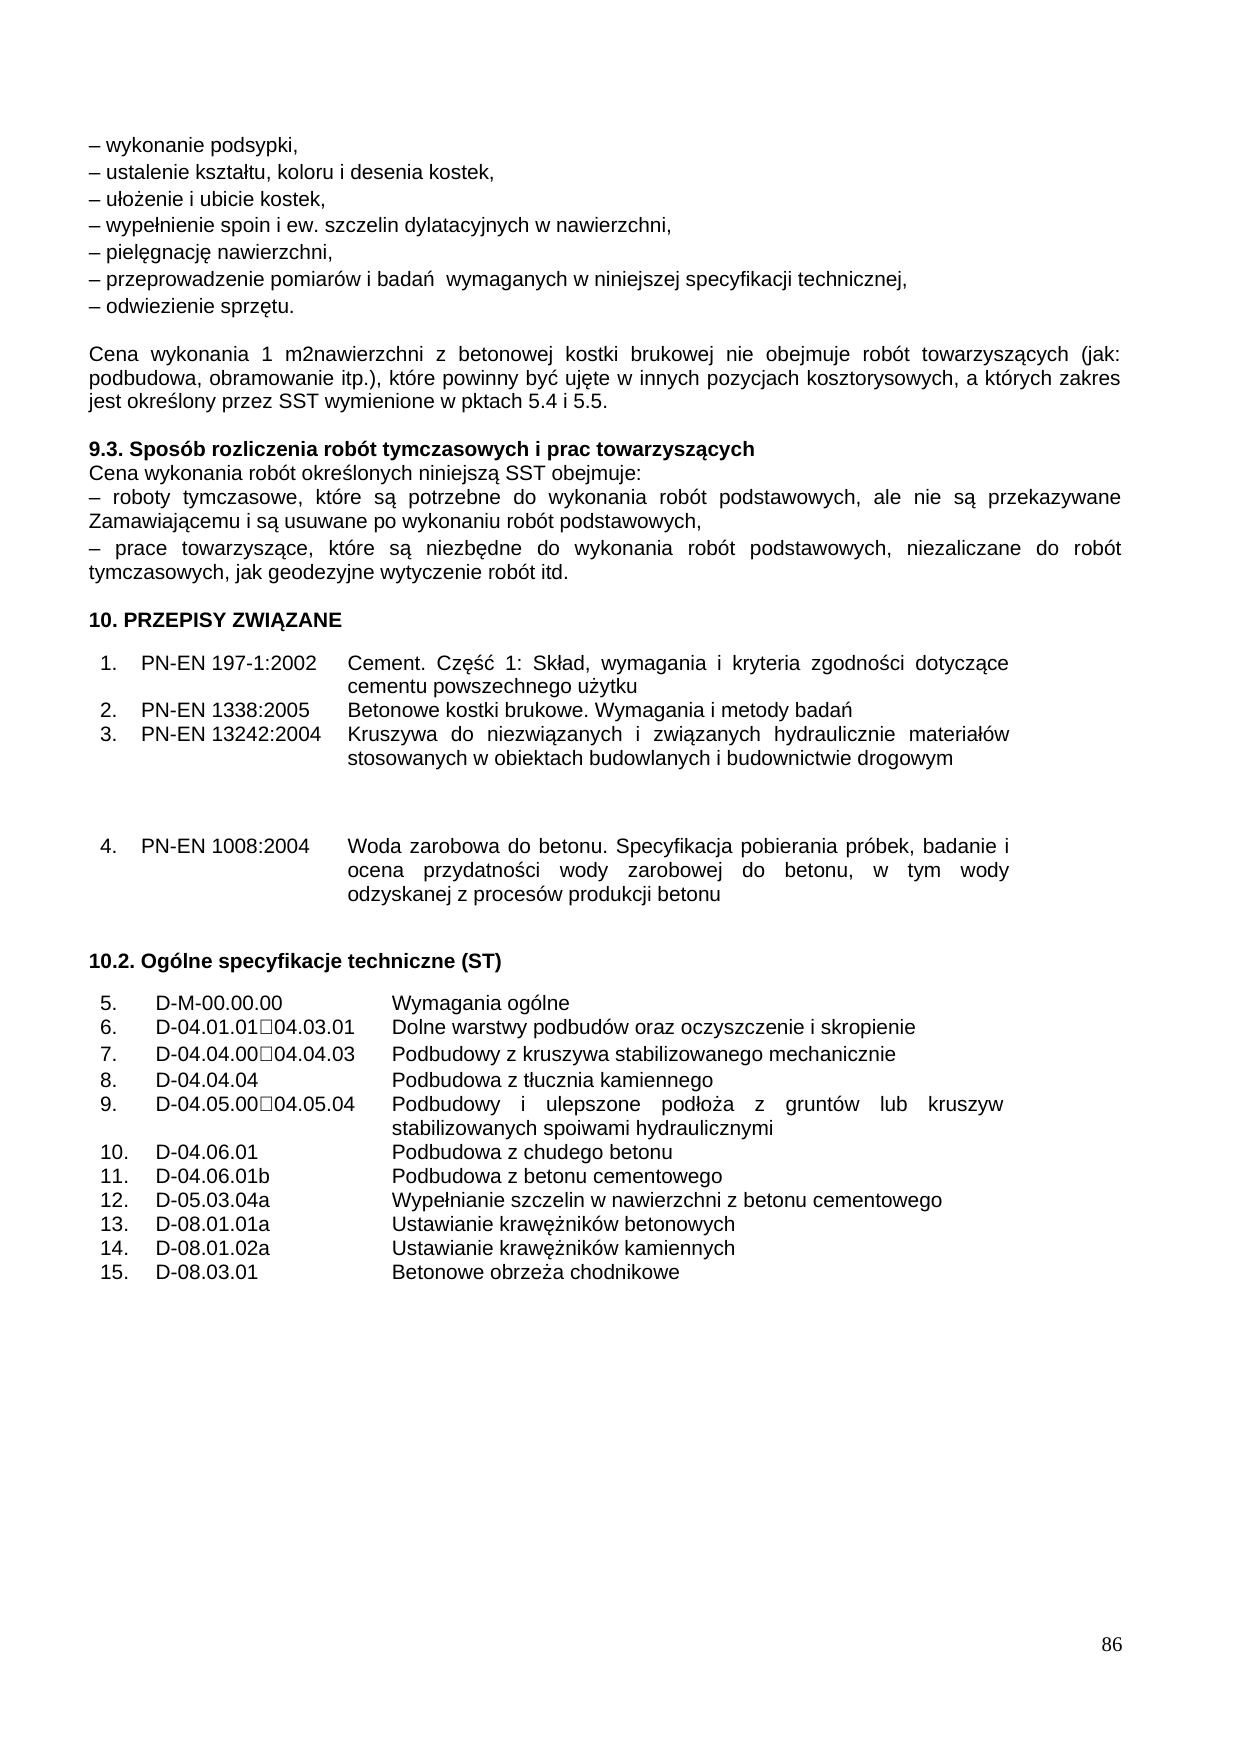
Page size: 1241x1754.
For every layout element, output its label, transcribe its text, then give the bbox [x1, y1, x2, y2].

text – ułożenie i ubicie kostek, [89, 186, 1122, 210]
text 10.2. Ogólne specyfikacje techniczne (ST) [89, 948, 1122, 972]
text 10. PRZEPISY ZWIĄZANE [89, 608, 1122, 632]
text 9.3. Sposób rozliczenia robót tymczasowych i prac towarzyszących [89, 437, 1122, 461]
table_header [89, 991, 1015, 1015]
text – pielęgnację nawierzchni, [89, 240, 1122, 264]
text – przeprowadzenie pomiarów i badań wymaganych w niniejszej specyfikacji technicznej, [89, 267, 1122, 291]
text – prace towarzyszące, które są niezbędne do wykonania robót podstawowych, niezaliczane do robót tymczasowych, jak geodezyjne wytyczenie robót itd. [89, 536, 1122, 584]
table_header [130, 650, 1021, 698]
text – odwiezienie sprzętu. [89, 293, 1122, 317]
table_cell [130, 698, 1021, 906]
text Cena wykonania robót określonych niniejszą SST obejmuje: [89, 461, 1122, 485]
text – ustalenie kształtu, koloru i desenia kostek, [89, 160, 1122, 184]
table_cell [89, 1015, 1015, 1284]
text – wypełnienie spoin i ew. szczelin dylatacyjnych w nawierzchni, [89, 213, 1122, 237]
text Cena wykonania 1 m2nawierzchni z betonowej kostki brukowej nie obejmuje robót towarzyszących (jak: podbudowa, obramowanie itp.), które powinny być ujęte w innych pozycjach kosztorysowych, a których zakres jest określony przez SST wymienione w pktach 5.4 i 5.5. [89, 341, 1122, 413]
text – roboty tymczasowe, które są potrzebne do wykonania robót podstawowych, ale nie są przekazywane Zamawiającemu i są usuwane po wykonaniu robót podstawowych, [89, 485, 1122, 533]
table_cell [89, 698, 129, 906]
text – wykonanie podsypki, [89, 133, 1122, 157]
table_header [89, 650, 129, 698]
